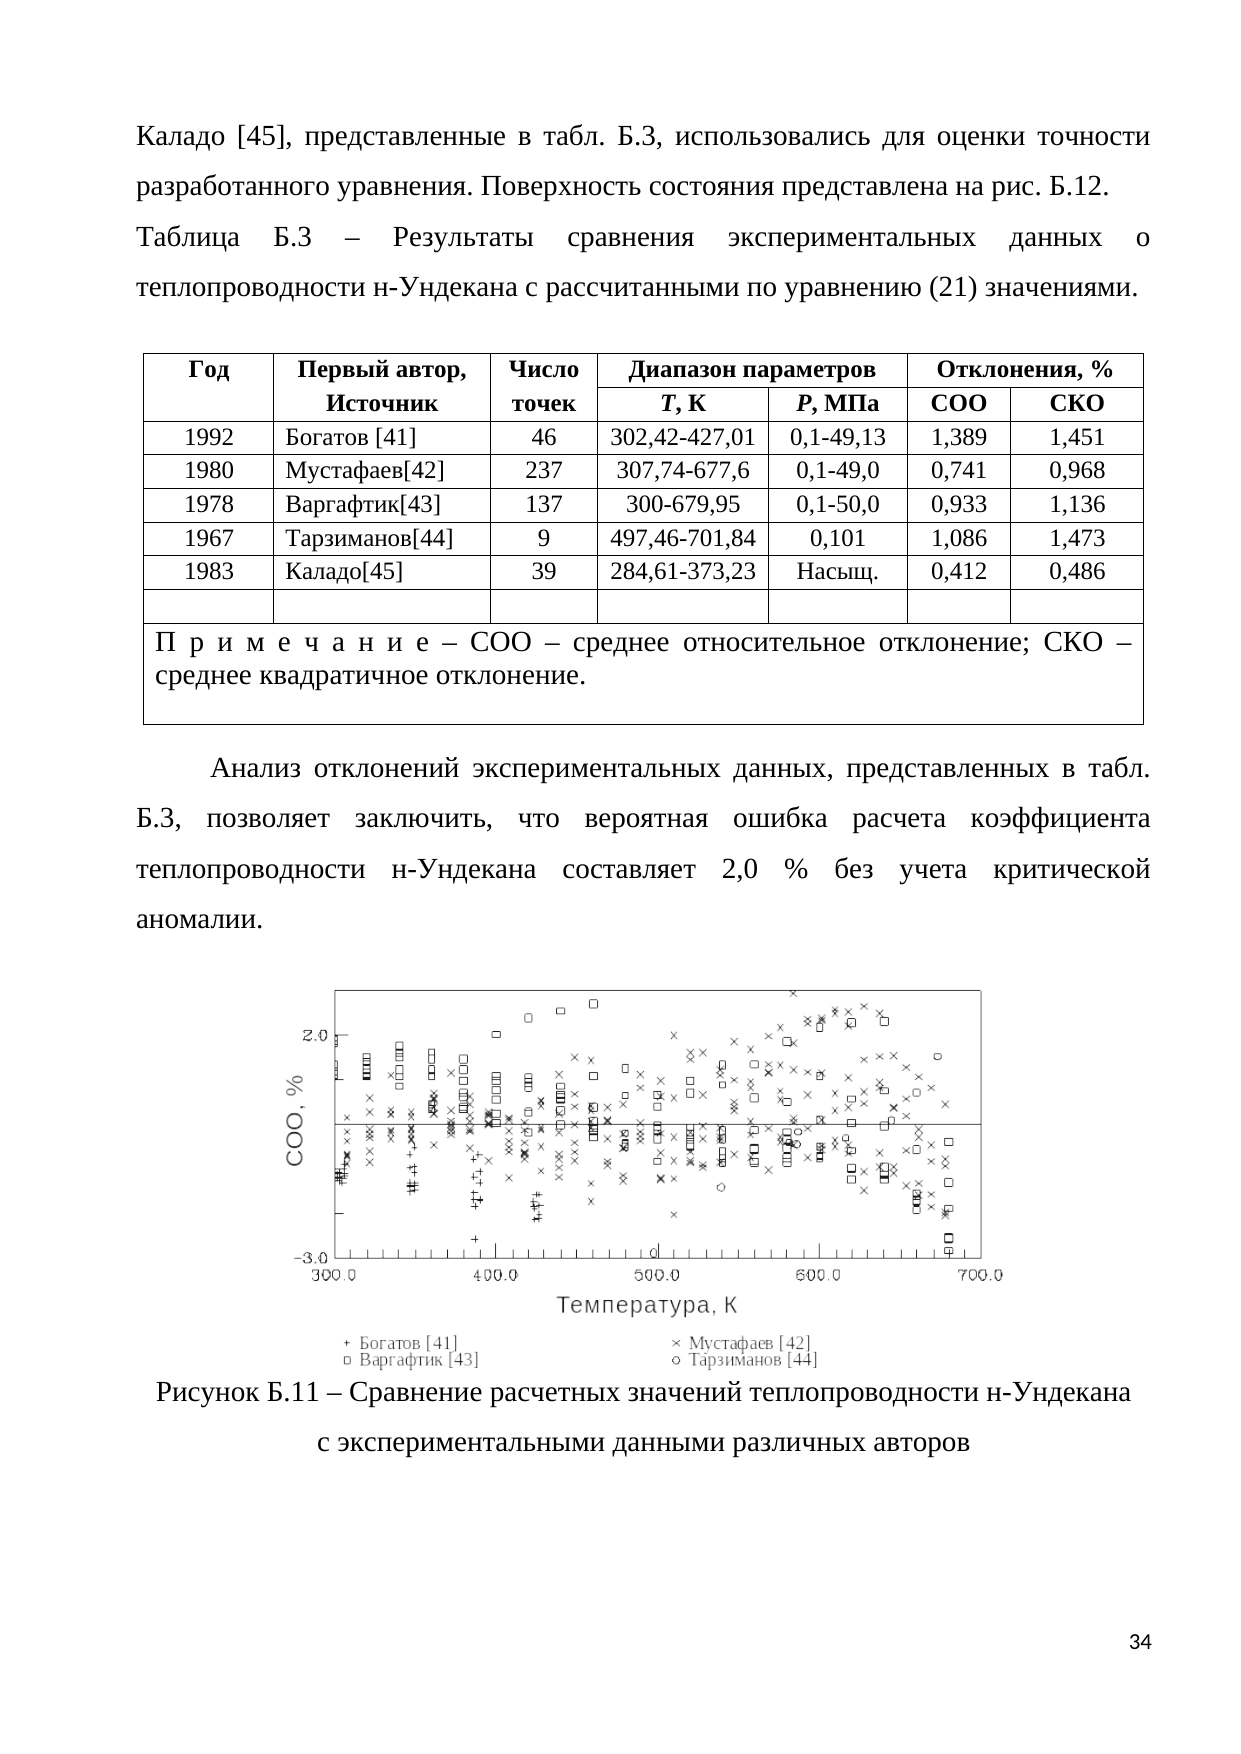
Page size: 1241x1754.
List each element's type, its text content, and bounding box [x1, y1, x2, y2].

table_cell Тарзиманов[44] [274, 523, 490, 555]
table_cell [491, 590, 597, 623]
table_cell Насыщ. [769, 556, 907, 589]
table_cell 0,486 [1011, 556, 1143, 589]
table_cell 1992 [144, 422, 273, 454]
table_cell 1,473 [1011, 523, 1143, 555]
table_cell Каладо[45] [274, 556, 490, 589]
table_cell 9 [491, 523, 597, 555]
table_cell 0,1-49,0 [769, 455, 907, 488]
table_cell [908, 590, 1010, 623]
text Анализ отклонений экспериментальных данных, представленных в табл. Б.3, позволяет заключить, что вероятная ошибка расчета коэффициента теплопроводности н-Ундекана составляет 2,0 % без учета критической аномалии. [136, 750, 1152, 934]
table_cell 0,1-49,13 [769, 422, 907, 454]
table_cell Мустафаев[42] [274, 455, 490, 488]
table_cell П р и м е ч а н и е – СОО – среднее относительное отклонение; СКО – среднее квадратичное отклонение. [144, 624, 1143, 724]
table_cell 0,933 [908, 489, 1010, 522]
table_cell 137 [491, 489, 597, 522]
table_cell 237 [491, 455, 597, 488]
table_header Год [144, 354, 273, 387]
table_cell 307,74-677,6 [598, 455, 768, 488]
table_cell [769, 590, 907, 623]
text Рисунок Б.11 – Сравнение расчетных значений теплопроводности н-Ундекана с экспериментальными данными различных авторов [136, 1374, 1152, 1458]
table_cell 0,1-50,0 [769, 489, 907, 522]
table_cell 0,741 [908, 455, 1010, 488]
table_cell 1978 [144, 489, 273, 522]
table_header Число [491, 354, 597, 387]
table_cell 0,101 [769, 523, 907, 555]
table_cell 1983 [144, 556, 273, 589]
table_cell [598, 590, 768, 623]
table_cell Богатов [41] [274, 422, 490, 454]
table_header Первый автор, [274, 354, 490, 387]
table_cell 1967 [144, 523, 273, 555]
table_cell 300-679,95 [598, 489, 768, 522]
table_header Диапазон параметров [598, 354, 907, 387]
table_cell 1,136 [1011, 489, 1143, 522]
table_cell Источник [274, 387, 490, 421]
table_cell [144, 387, 273, 421]
table_cell [274, 590, 490, 623]
table_cell 0,412 [908, 556, 1010, 589]
table_cell 39 [491, 556, 597, 589]
table_cell 46 [491, 422, 597, 454]
table_cell Т, К [598, 388, 768, 421]
table_header Отклонения, % [908, 354, 1143, 387]
table_cell 302,42-427,01 [598, 422, 768, 454]
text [136, 118, 1152, 202]
table_cell 1,086 [908, 523, 1010, 555]
table_cell 1,451 [1011, 422, 1143, 454]
text Таблица Б.3 – Результаты сравнения экспериментальных данных о теплопроводности н-Ундекана с рассчитанными по уравнению (21) значениями. [136, 219, 1152, 303]
table_cell Варгафтик[43] [274, 489, 490, 522]
table_cell [1011, 590, 1143, 623]
table_cell Р, МПа [769, 388, 907, 421]
table_cell 497,46-701,84 [598, 523, 768, 555]
table_cell 0,968 [1011, 455, 1143, 488]
table_cell точек [491, 387, 597, 421]
table_cell 1,389 [908, 422, 1010, 454]
table_cell 1980 [144, 455, 273, 488]
table_cell 284,61-373,23 [598, 556, 768, 589]
table_cell [144, 590, 273, 623]
table_cell СКО [1011, 388, 1143, 421]
table_cell СОО [908, 388, 1010, 421]
